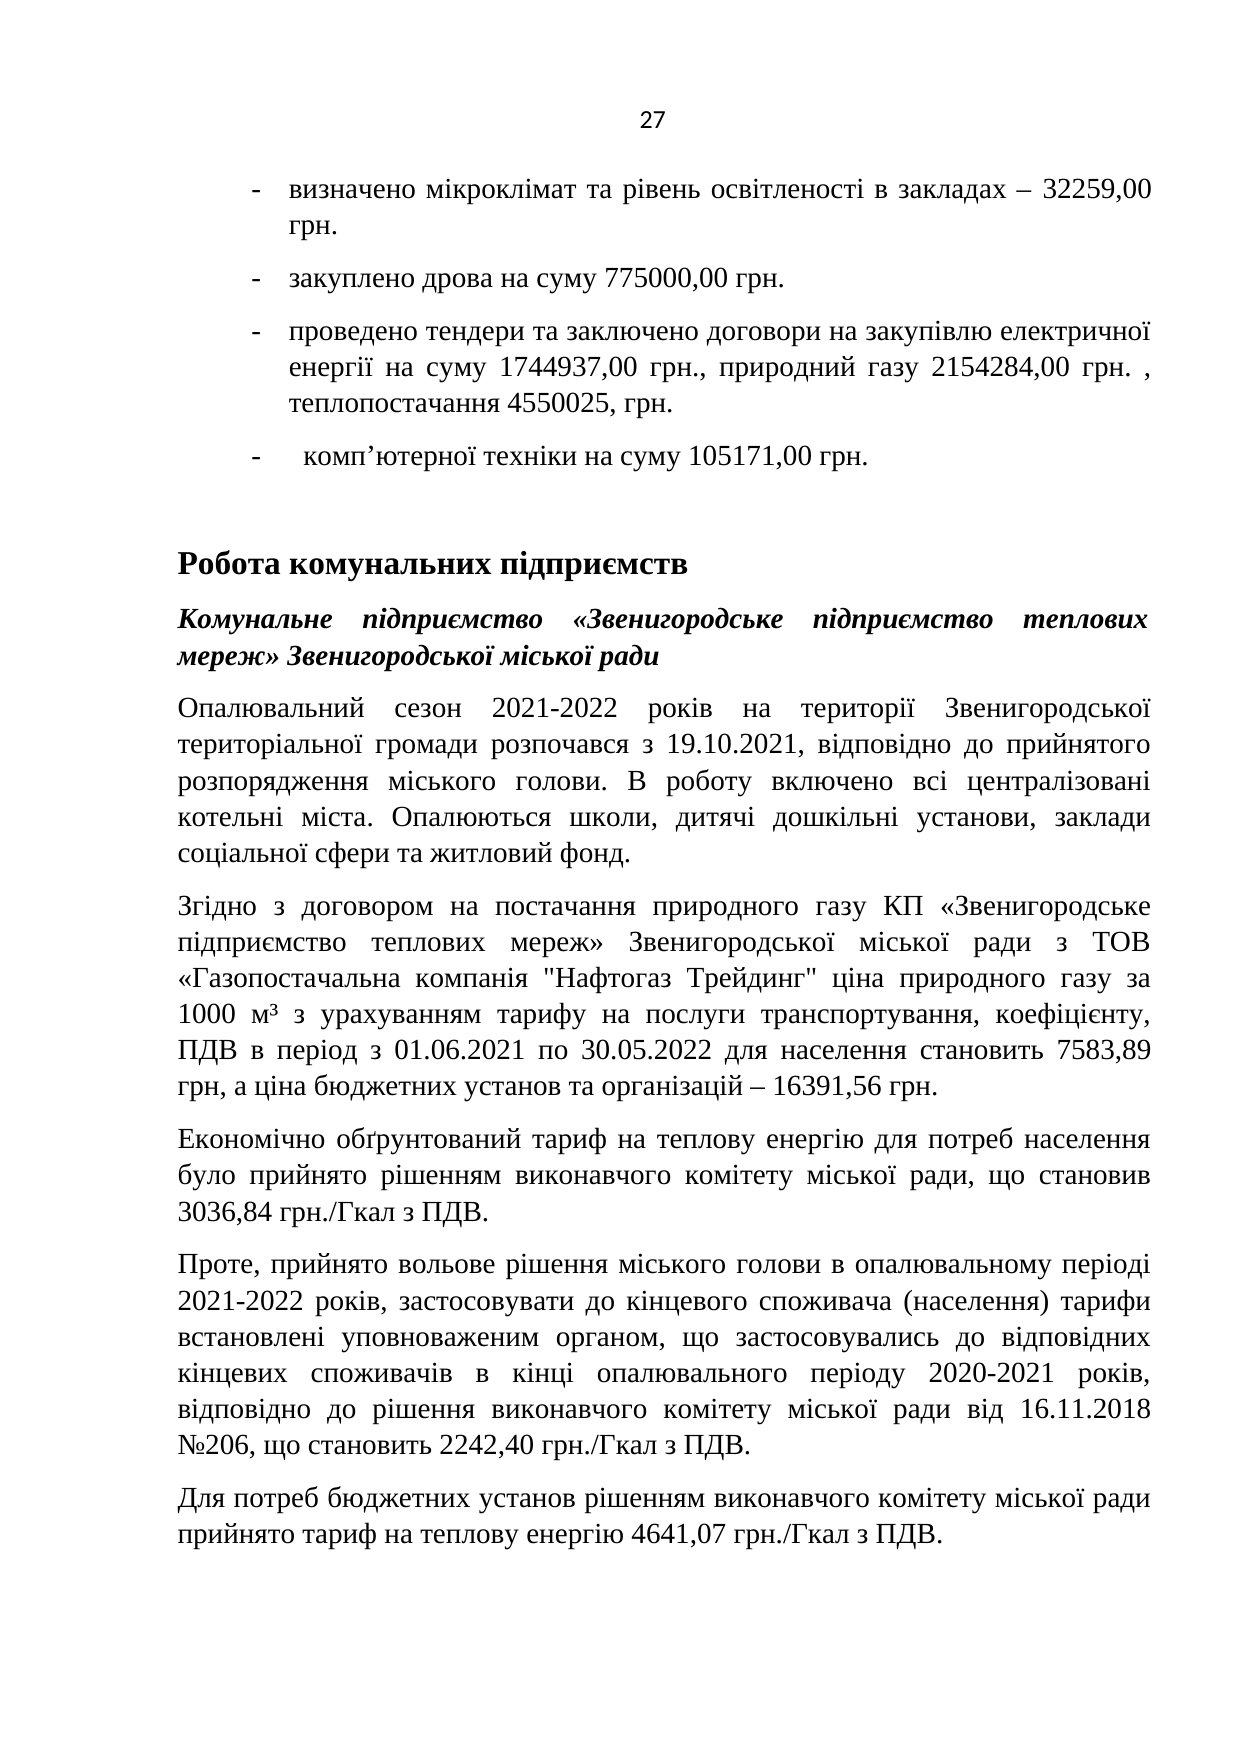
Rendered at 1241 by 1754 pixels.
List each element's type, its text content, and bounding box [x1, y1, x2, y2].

list проведено тендери та заключено договори на закупівлю електричної енергії на суму 1744937,00 грн., природний газу 2154284,00 грн. , теплопостачання 4550025, грн. [251, 313, 1152, 418]
text Робота комунальних підприємств [177, 543, 1152, 582]
list визначено мікроклімат та рівень освітленості в закладах – 32259,00 грн. [251, 171, 1152, 241]
list закуплено дрова на суму 775000,00 грн. [251, 260, 1152, 293]
text Проте, прийнято вольове рішення міського голови в опалювальному періоді 2021-2022 років, застосовувати до кінцевого споживача (населення) тарифи встановлені уповноваженим органом, що застосовувались до відповідних кінцевих споживачів в кінці опалювального періоду 2020-2021 років, відповідно до рішення виконавчого комітету міської ради від 16.11.2018 №206, що становить 2242,40 грн./Гкал з ПДВ. [177, 1246, 1152, 1461]
text Для потреб бюджетних установ рішенням виконавчого комітету міської ради прийнято тариф на теплову енергію 4641,07 грн./Гкал з ПДВ. [177, 1480, 1152, 1550]
text Опалювальний сезон 2021-2022 років на території Звенигородської територіальної громади розпочався з 19.10.2021, відповідно до прийнятого розпорядження міського голови. В роботу включено всі централізовані котельні міста. Опалюються школи, дитячі дошкільні установи, заклади соціальної сфери та житловий фонд. [177, 690, 1152, 868]
text Комунальне підприємство «Звенигородське підприємство теплових мереж» Звенигородської міської ради [177, 601, 1152, 671]
text Економічно обґрунтований тариф на теплову енергію для потреб населення було прийнято рішенням виконавчого комітету міської ради, що становив 3036,84 грн./Гкал з ПДВ. [177, 1121, 1152, 1227]
list комп’ютерної техніки на суму 105171,00 грн. [251, 438, 1152, 471]
text Згідно з договором на постачання природного газу КП «Звенигородське підприємство теплових мереж» Звенигородської міської ради з ТОВ «Газопостачальна компанія "Нафтогаз Трейдинг" ціна природного газу за 1000 м³ з урахуванням тарифу на послуги транспортування, коефіцієнту, ПДВ в період з 01.06.2021 по 30.05.2022 для населення становить 7583,89 грн, а ціна бюджетних установ та організацій – 16391,56 грн. [177, 888, 1152, 1102]
